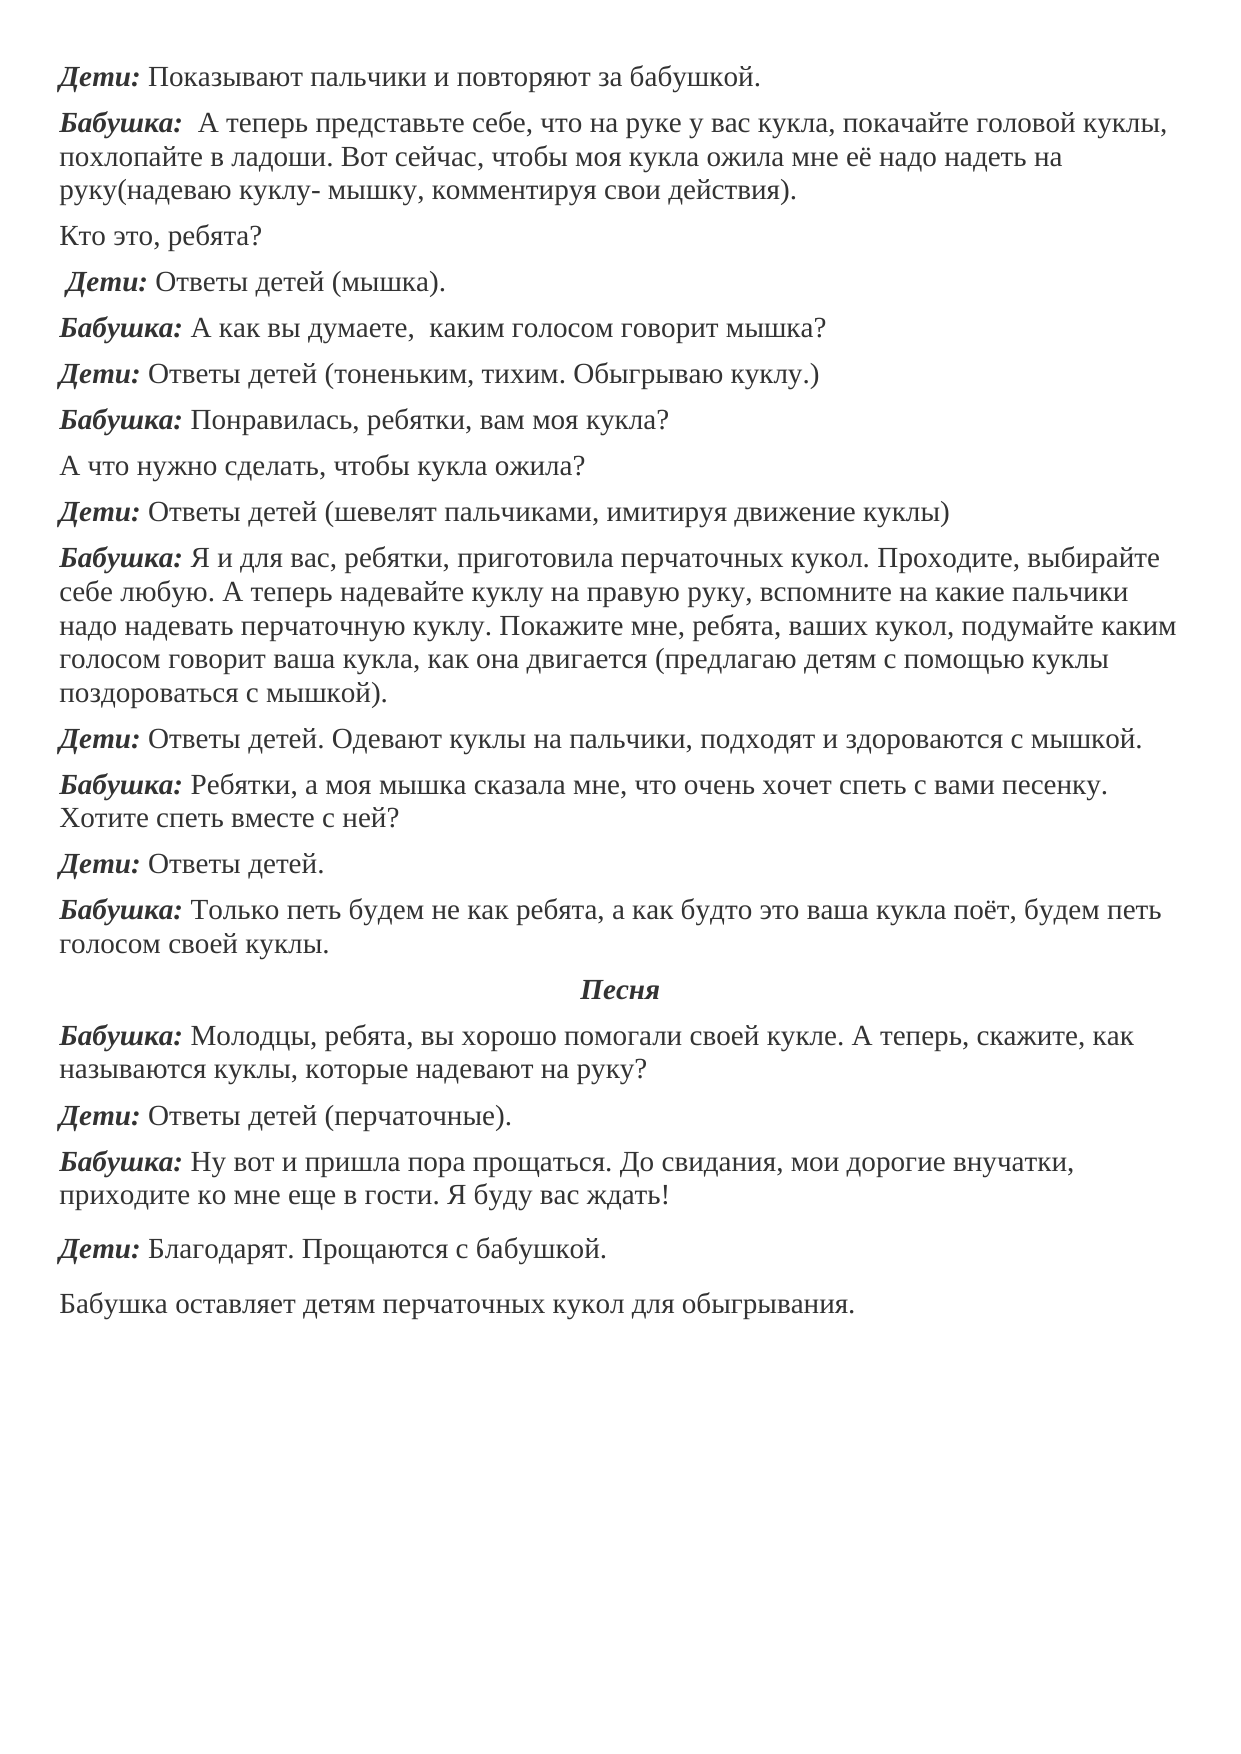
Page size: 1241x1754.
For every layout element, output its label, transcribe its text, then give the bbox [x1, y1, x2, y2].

text Дети: Показывают пальчики и повторяют за бабушкой. [59, 59, 1181, 93]
text Дети: Ответы детей (тоненьким, тихим. Обыгрываю куклу.) [59, 356, 1181, 390]
text Бабушка: А как вы думаете, каким голосом говорит мышка? [59, 310, 1181, 344]
text Дети: Ответы детей (мышка). [59, 264, 1181, 298]
text А что нужно сделать, чтобы кукла ожила? [59, 448, 1181, 482]
text Бабушка оставляет детям перчаточных кукол для обыгрывания. [59, 1286, 1181, 1319]
text Песня [59, 972, 1181, 1006]
text Дети: Ответы детей. Одевают куклы на пальчики, подходят и здороваются с мышкой. [59, 721, 1181, 754]
text Дети: Ответы детей (шевелят пальчиками, имитируя движение куклы) [59, 494, 1181, 528]
text Бабушка: Понравилась, ребятки, вам моя кукла? [59, 402, 1181, 436]
text Бабушка: Ну вот и пришла пора прощаться. До свидания, мои дорогие внучатки, приходите ко мне еще в гости. Я буду вас ждать! [59, 1144, 1181, 1211]
text Бабушка: Я и для вас, ребятки, приготовила перчаточных кукол. Проходите, выбирайте себе любую. А теперь надевайте куклу на правую руку, вспомните на какие пальчики надо надевать перчаточную куклу. Покажите мне, ребята, ваших кукол, подумайте каким голосом говорит ваша кукла, как она двигается (предлагаю детям с помощью куклы поздороваться с мышкой). [59, 541, 1181, 708]
text Дети: Благодарят. Прощаются с бабушкой. [59, 1232, 1181, 1265]
text Дети: Ответы детей (перчаточные). [59, 1098, 1181, 1131]
text Бабушка: Ребятки, а моя мышка сказала мне, что очень хочет спеть с вами песенку. Хотите спеть вместе с ней? [59, 767, 1181, 834]
text Бабушка: А теперь представьте себе, что на руке у вас кукла, покачайте головой куклы, похлопайте в ладоши. Вот сейчас, чтобы моя кукла ожила мне её надо надеть на руку(надеваю куклу- мышку, комментируя свои действия). [59, 105, 1181, 206]
text Кто это, ребята? [59, 218, 1181, 252]
text Бабушка: Молодцы, ребята, вы хорошо помогали своей кукле. А теперь, скажите, как называются куклы, которые надевают на руку? [59, 1018, 1181, 1085]
text Дети: Ответы детей. [59, 846, 1181, 880]
text Бабушка: Только петь будем не как ребята, а как будто это ваша кукла поёт, будем петь голосом своей куклы. [59, 892, 1181, 959]
